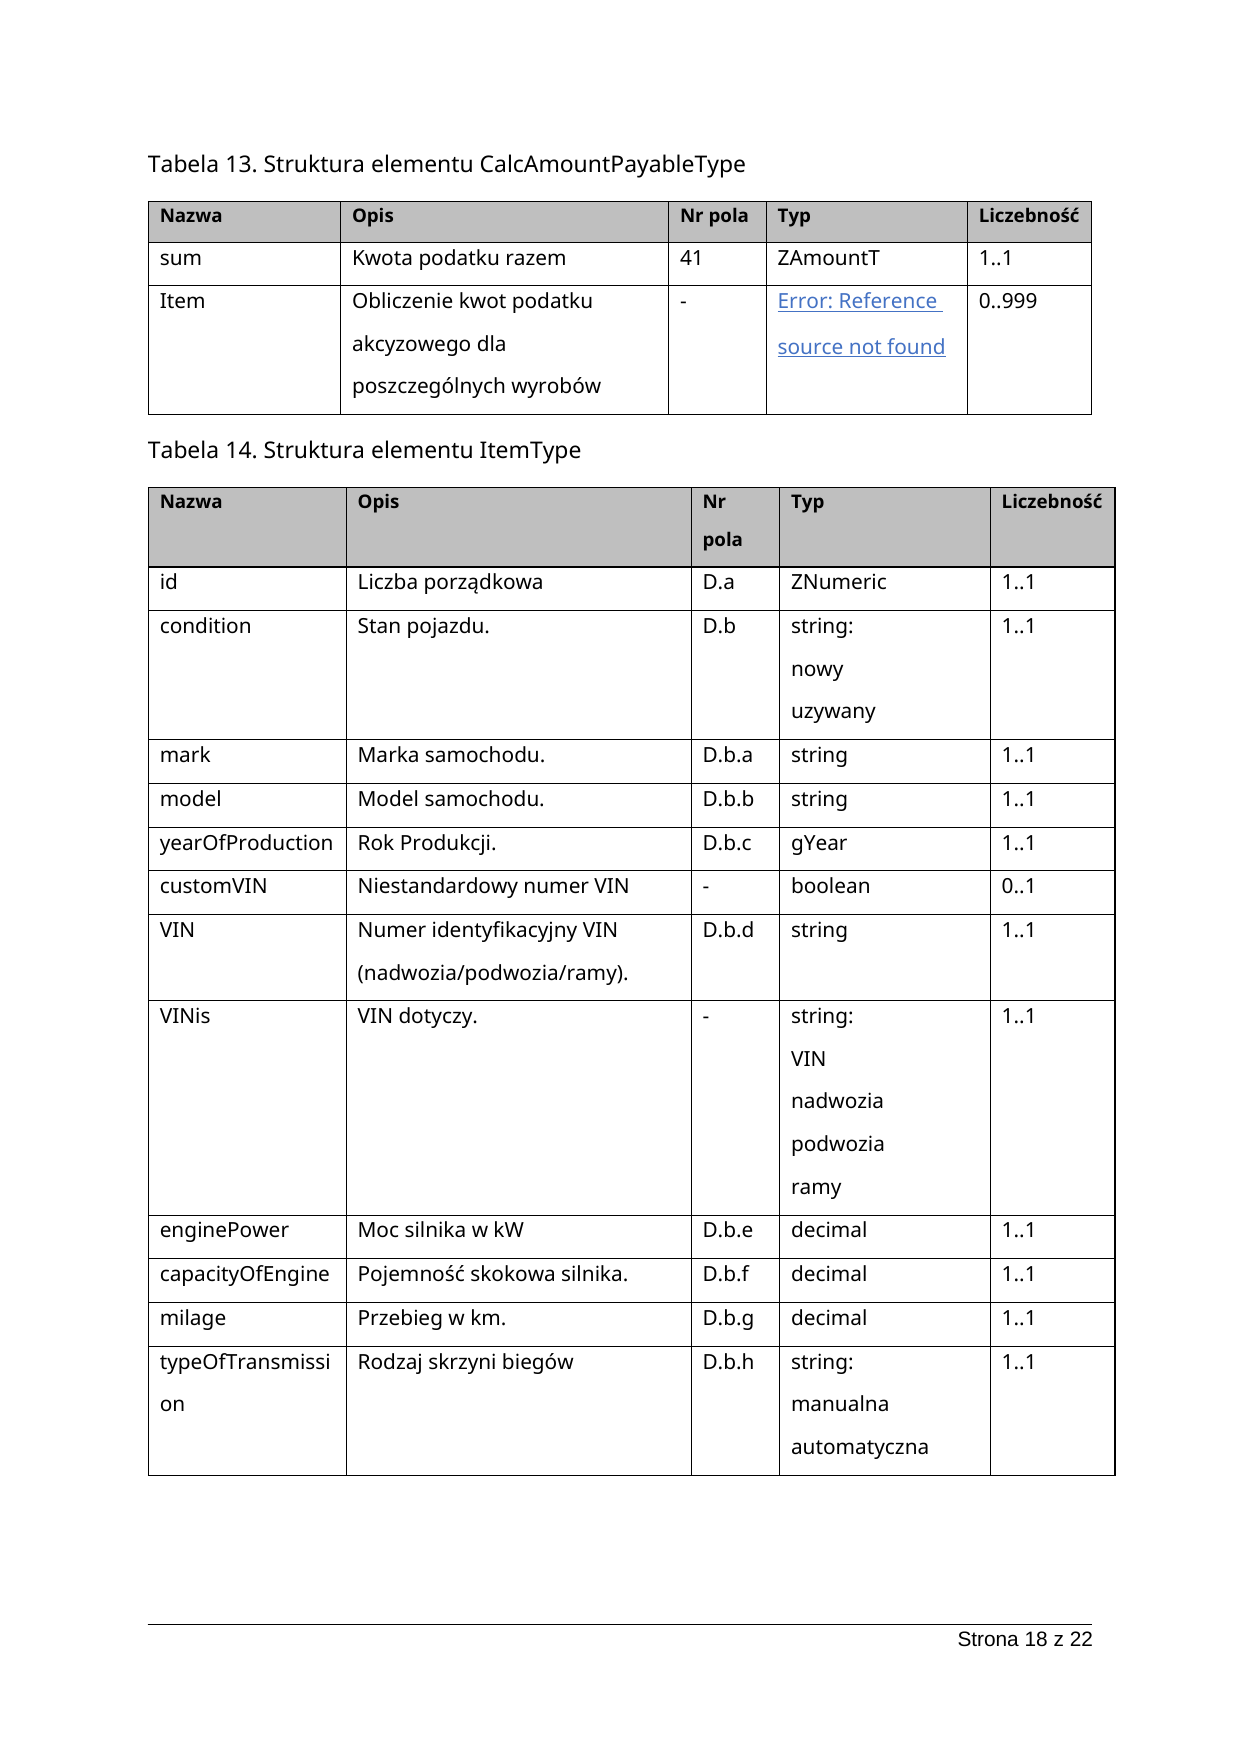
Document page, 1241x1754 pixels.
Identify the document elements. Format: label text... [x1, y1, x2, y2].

table_cell 0..999 [968, 286, 1091, 414]
table_header Typ [767, 202, 967, 242]
table_cell string: manualna automatyczna [780, 1347, 990, 1475]
table_cell Niestandardowy numer VIN [347, 871, 691, 914]
table_cell D.b.c [692, 828, 779, 870]
table_cell typeOfTransmission [149, 1347, 346, 1475]
table_cell 1..1 [991, 828, 1114, 870]
table_cell decimal [780, 1216, 990, 1258]
table_header Opis [347, 488, 691, 566]
table_cell Liczba porządkowa [347, 568, 691, 610]
table_cell Przebieg w km. [347, 1303, 691, 1346]
table_cell ZAmountT [767, 243, 967, 285]
table_cell D.b.g [692, 1303, 779, 1346]
table_cell Model samochodu. [347, 784, 691, 827]
table_cell D.a [692, 568, 779, 610]
table_cell 1..1 [968, 243, 1091, 285]
table_cell Stan pojazdu. [347, 611, 691, 739]
table_cell ZNumeric [780, 568, 990, 610]
table_cell Kwota podatku razem [341, 243, 668, 285]
table_cell VINis [149, 1001, 346, 1214]
table_cell Obliczenie kwot podatku akcyzowego dla poszczególnych wyrobów [341, 286, 668, 414]
table_cell 1..1 [991, 740, 1114, 783]
table_cell capacityOfEngine [149, 1259, 346, 1302]
table_cell model [149, 784, 346, 827]
table_cell 1..1 [991, 611, 1114, 739]
table_cell 41 [669, 243, 766, 285]
table_cell Rok Produkcji. [347, 828, 691, 870]
table_cell 1..1 [991, 784, 1114, 827]
table_cell 1..1 [991, 1303, 1114, 1346]
table_cell 1..1 [991, 1347, 1114, 1475]
table_cell decimal [780, 1303, 990, 1346]
table_cell string: nowy uzywany [780, 611, 990, 739]
table_cell D.b [692, 611, 779, 739]
table_cell string [780, 784, 990, 827]
table_cell string: VIN nadwozia podwozia ramy [780, 1001, 990, 1214]
table_cell boolean [780, 871, 990, 914]
table_cell decimal [780, 1259, 990, 1302]
table_cell - [669, 286, 766, 414]
table_cell milage [149, 1303, 346, 1346]
table_cell - [692, 871, 779, 914]
table_cell condition [149, 611, 346, 739]
table_header Liczebność [991, 488, 1114, 566]
table_header Nr pola [669, 202, 766, 242]
table_cell Marka samochodu. [347, 740, 691, 783]
table_header Nr pola [692, 488, 779, 566]
table_header Liczebność [968, 202, 1091, 242]
table_cell D.b.e [692, 1216, 779, 1258]
table_cell gYear [780, 828, 990, 870]
table_cell 1..1 [991, 568, 1114, 610]
table_cell Pojemność skokowa silnika. [347, 1259, 691, 1302]
table_cell D.b.b [692, 784, 779, 827]
table_cell Item [149, 286, 340, 414]
table_cell D.b.h [692, 1347, 779, 1475]
table_cell 1..1 [991, 1001, 1114, 1214]
text Tabela 14. Struktura elementu ItemType [148, 434, 1092, 465]
table_cell VIN dotyczy. [347, 1001, 691, 1214]
table_cell enginePower [149, 1216, 346, 1258]
table_cell Rodzaj skrzyni biegów [347, 1347, 691, 1475]
table_cell mark [149, 740, 346, 783]
table_header Typ [780, 488, 990, 566]
table_header Nazwa [149, 202, 340, 242]
table_cell D.b.f [692, 1259, 779, 1302]
table_cell id [149, 568, 346, 610]
table_cell - [692, 1001, 779, 1214]
table_cell customVIN [149, 871, 346, 914]
table_cell string [780, 915, 990, 1000]
table_cell sum [149, 243, 340, 285]
table_cell 1..1 [991, 1216, 1114, 1258]
table_cell 0..1 [991, 871, 1114, 914]
table_cell Moc silnika w kW [347, 1216, 691, 1258]
table_cell 1..1 [991, 915, 1114, 1000]
table_cell string [780, 740, 990, 783]
table_cell D.b.a [692, 740, 779, 783]
table_cell 1..1 [991, 1259, 1114, 1302]
table_cell yearOfProduction [149, 828, 346, 870]
text Tabela 13. Struktura elementu CalcAmountPayableType [148, 148, 1092, 179]
table_header Opis [341, 202, 668, 242]
table_header Nazwa [149, 488, 346, 566]
table_cell Numer identyfikacyjny VIN (nadwozia/podwozia/ramy). [347, 915, 691, 1000]
table_cell D.b.d [692, 915, 779, 1000]
table_cell VIN [149, 915, 346, 1000]
